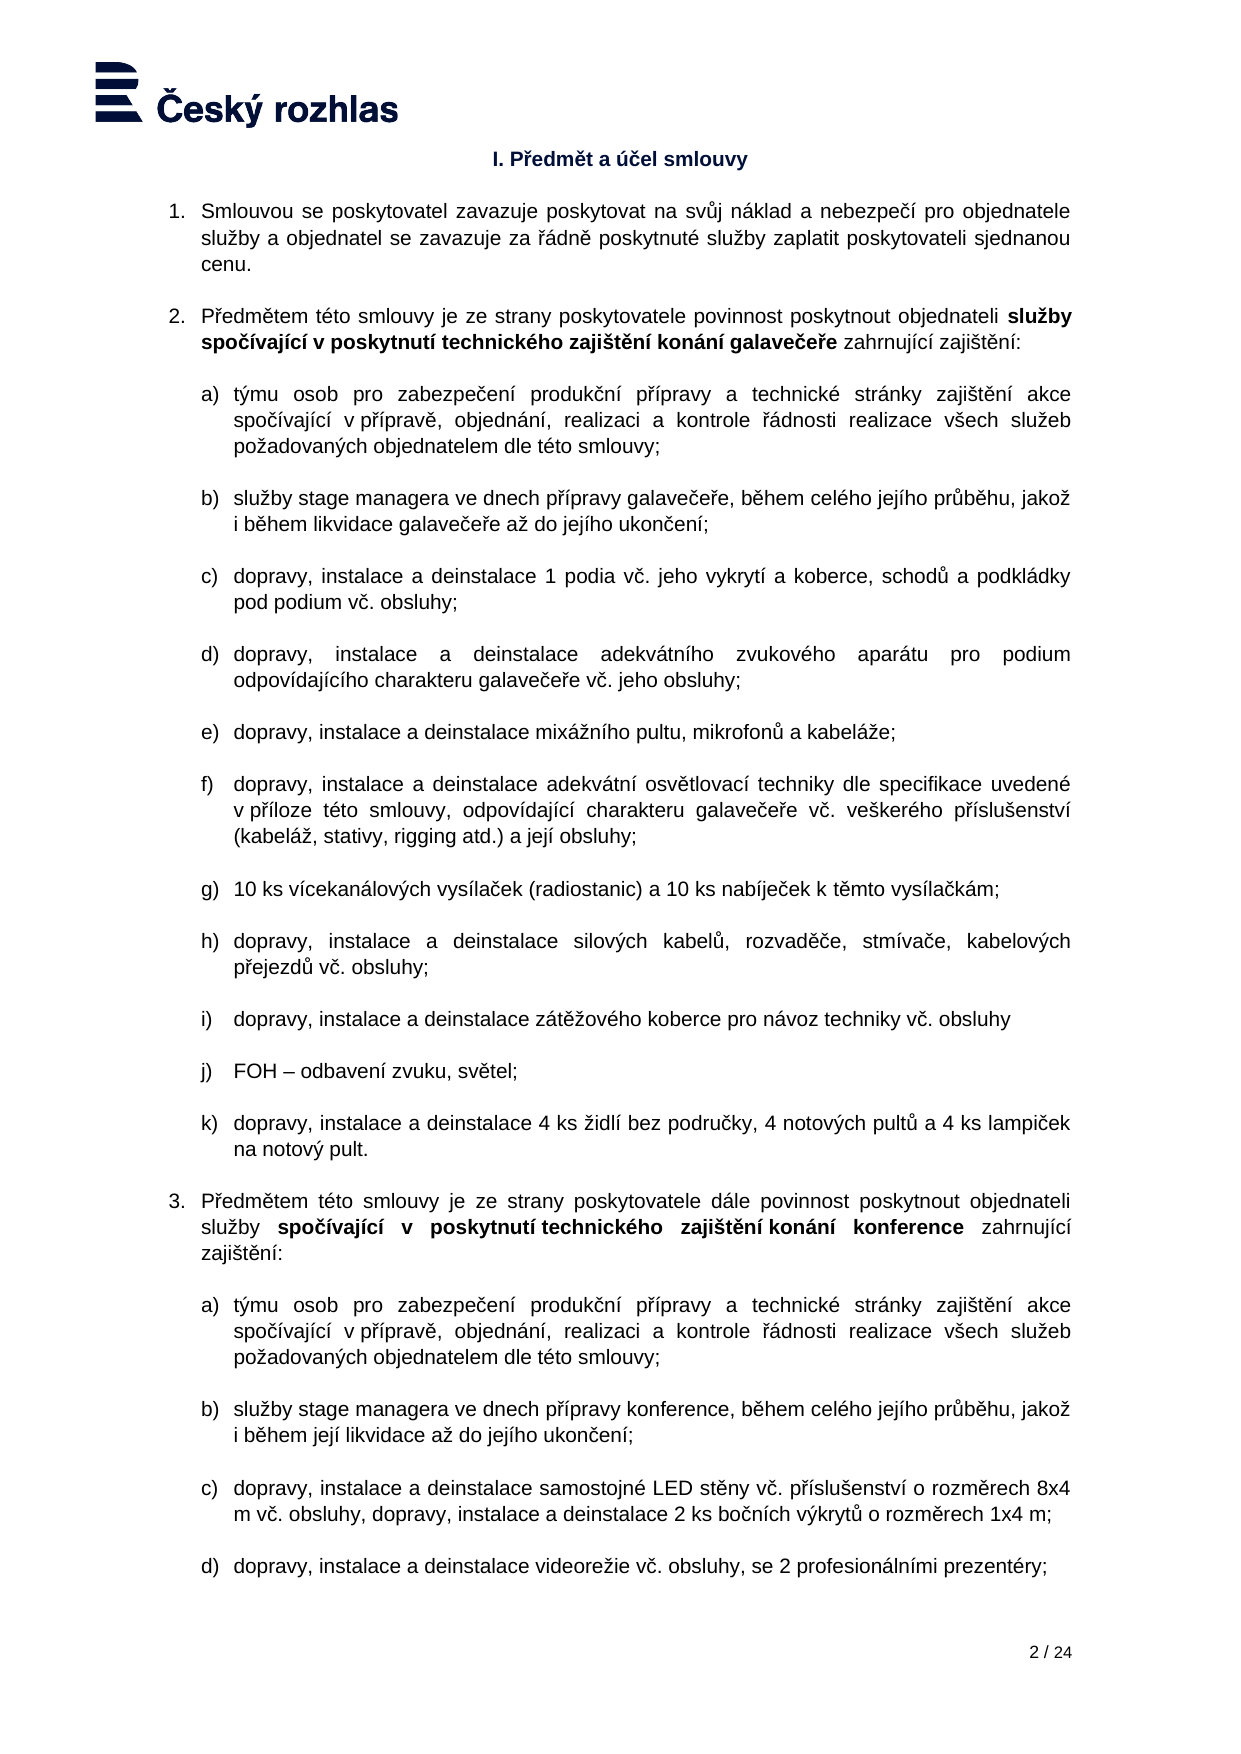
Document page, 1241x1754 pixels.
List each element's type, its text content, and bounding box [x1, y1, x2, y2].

list týmu osob pro zabezpečení produkční přípravy a technické stránky zajištění akce spočívající v přípravě, objednání, realizaci a kontrole řádnosti realizace všech služeb požadovaných objednatelem dle této smlouvy; [201, 380, 1072, 458]
list dopravy, instalace a deinstalace 4 ks židlí bez područky, 4 notových pultů a 4 ks lampiček na notový pult. [201, 1109, 1072, 1162]
subtitle Předmět a účel smlouvy [168, 146, 1072, 172]
list služby stage managera ve dnech přípravy galavečeře, během celého jejího průběhu, jakož i během likvidace galavečeře až do jejího ukončení; [201, 484, 1072, 537]
list dopravy, instalace a deinstalace zátěžového koberce pro návoz techniky vč. obsluhy [201, 1005, 1072, 1031]
picture [95, 62, 398, 128]
list 10 ks vícekanálových vysílaček (radiostanic) a 10 ks nabíječek k těmto vysílačkám; [201, 875, 1072, 901]
list dopravy, instalace a deinstalace adekvátní osvětlovací techniky dle specifikace uvedené v příloze této smlouvy, odpovídající charakteru galavečeře vč. veškerého příslušenství (kabeláž, stativy, rigging atd.) a její obsluhy; [201, 771, 1072, 849]
list Předmětem této smlouvy je ze strany poskytovatele povinnost poskytnout objednateli služby spočívající v poskytnutí technického zajištění konání galavečeře zahrnující zajištění: [168, 302, 1072, 354]
list dopravy, instalace a deinstalace videorežie vč. obsluhy, se 2 profesionálními prezentéry; [201, 1552, 1072, 1578]
list dopravy, instalace a deinstalace adekvátního zvukového aparátu pro podium odpovídajícího charakteru galavečeře vč. jeho obsluhy; [201, 641, 1072, 693]
list služby stage managera ve dnech přípravy konference, během celého jejího průběhu, jakož i během její likvidace až do jejího ukončení; [201, 1396, 1072, 1448]
list týmu osob pro zabezpečení produkční přípravy a technické stránky zajištění akce spočívající v přípravě, objednání, realizaci a kontrole řádnosti realizace všech služeb požadovaných objednatelem dle této smlouvy; [201, 1292, 1072, 1370]
list Smlouvou se poskytovatel zavazuje poskytovat na svůj náklad a nebezpečí pro objednatele služby a objednatel se zavazuje za řádně poskytnuté služby zaplatit poskytovateli sjednanou cenu. [168, 198, 1072, 276]
list dopravy, instalace a deinstalace mixážního pultu, mikrofonů a kabeláže; [201, 719, 1072, 745]
list FOH – odbavení zvuku, světel; [201, 1057, 1072, 1083]
list dopravy, instalace a deinstalace samostojné LED stěny vč. příslušenství o rozměrech 8x4 m vč. obsluhy, dopravy, instalace a deinstalace 2 ks bočních výkrytů o rozměrech 1x4 m; [201, 1474, 1072, 1526]
list dopravy, instalace a deinstalace silových kabelů, rozvaděče, stmívače, kabelových přejezdů vč. obsluhy; [201, 927, 1072, 979]
list Předmětem této smlouvy je ze strany poskytovatele dále povinnost poskytnout objednateli služby spočívající v poskytnutí technického zajištění konání konference zahrnující zajištění: [168, 1188, 1072, 1266]
list dopravy, instalace a deinstalace 1 podia vč. jeho vykrytí a koberce, schodů a podkládky pod podium vč. obsluhy; [201, 563, 1072, 615]
